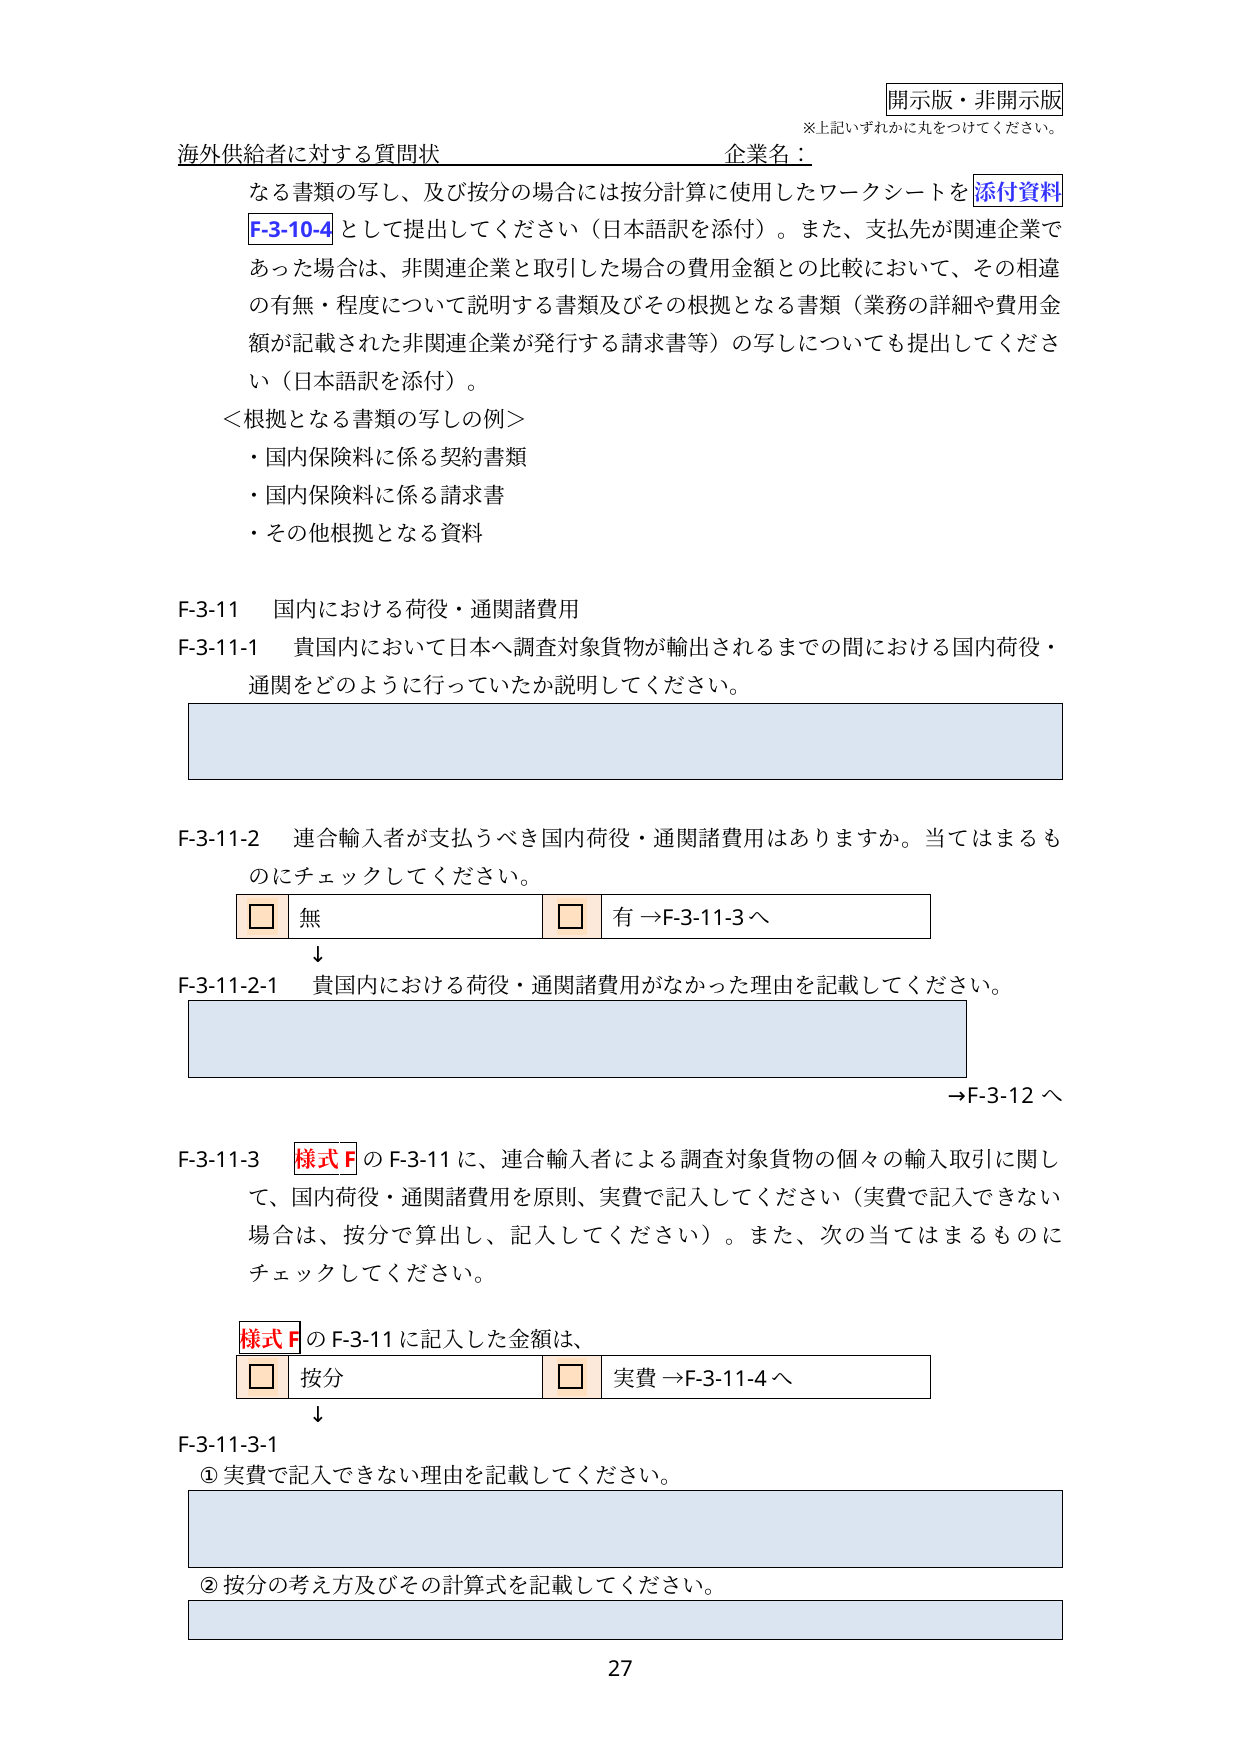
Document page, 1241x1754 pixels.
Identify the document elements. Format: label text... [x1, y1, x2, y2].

table_header 按分 [289, 1356, 542, 1398]
table_header [237, 895, 288, 938]
subtitle 貴国内において日本へ調査対象貨物が輸出されるまでの間における国内荷役・通関をどのように行っていたか説明してください。 [177, 627, 1063, 702]
table_header 無 [289, 895, 542, 938]
table_header [543, 895, 601, 938]
text ↓ [308, 939, 1063, 969]
text ②按分の考え方及びその計算式を記載してください。 [177, 1568, 1063, 1600]
text ・国内保険料に係る契約書類 [243, 437, 1063, 475]
text 様式FのF-3-11に記入した金額は、 [301, 1321, 1063, 1354]
table_header [543, 1356, 601, 1398]
text ＜根拠となる書類の写しの例＞ [221, 399, 1063, 437]
text ・その他根拠となる資料 [243, 513, 1063, 551]
table_header 実費 →F-3-11-4へ [602, 1356, 930, 1398]
table_header [189, 1601, 1062, 1639]
table_header [189, 1491, 1062, 1567]
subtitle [177, 172, 1063, 399]
table_header [237, 1356, 288, 1398]
subtitle 様式FのF-3-11に、連合輸入者による調査対象貨物の個々の輸入取引に関して、国内荷役・通関諸費用を原則、実費で記入してください（実費で記入できない場合は、按分で算出し、記入してください）。また、次の当てはまるものにチェックしてください。 [177, 1139, 1063, 1291]
text →F-3-12 へ [308, 1078, 1063, 1110]
table_header 有 →F-3-11-3へ [602, 895, 930, 938]
table_header [189, 1001, 966, 1077]
subtitle 国内における荷役・通関諸費用 [177, 589, 1063, 627]
subtitle 連合輸入者が支払うべき国内荷役・通関諸費用はありますか。当てはまるものにチェックしてください。 [177, 818, 1063, 894]
table_header [189, 704, 1062, 779]
text ・国内保険料に係る請求書 [243, 475, 1063, 513]
text ①実費で記入できない理由を記載してください。 [177, 1459, 1063, 1490]
text ↓ [308, 1399, 1063, 1429]
subtitle 貴国内における荷役・通関諸費用がなかった理由を記載してください。 [177, 969, 1063, 1000]
